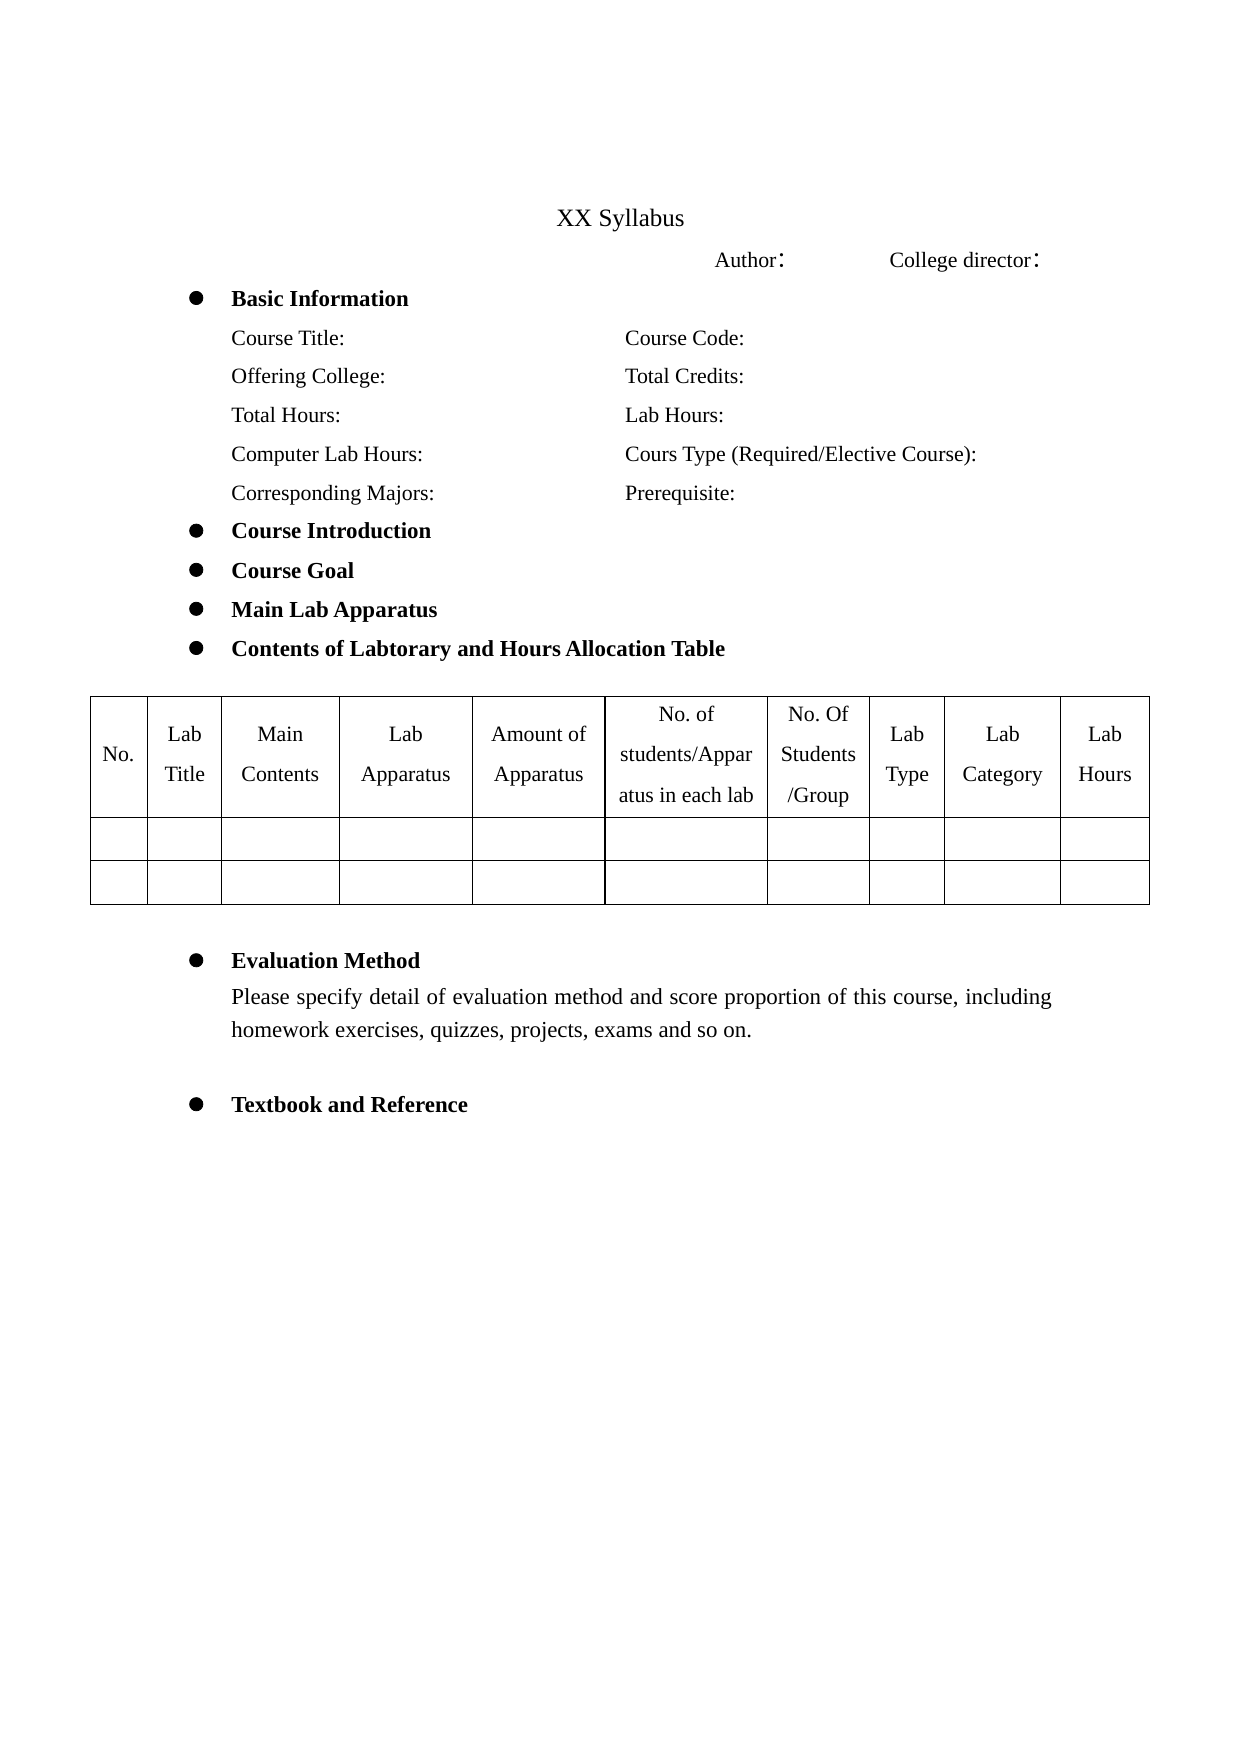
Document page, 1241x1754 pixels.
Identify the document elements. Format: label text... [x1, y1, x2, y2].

table_cell [1061, 818, 1149, 860]
table_cell [1061, 861, 1149, 904]
list Evaluation Method [187, 944, 1053, 977]
list Contents of Labtorary and Hours Allocation Table [187, 632, 1053, 664]
table_cell [870, 818, 944, 860]
list Course Introduction [187, 514, 1053, 547]
table_header Amount of Apparatus [473, 697, 604, 817]
list Computer Lab Hours: Cours Type (Required/Elective Course): [231, 437, 1053, 469]
text Total Hours: Lab Hours: [187, 398, 1053, 431]
table_header No. of students/Apparatus in each lab [606, 697, 767, 817]
table_header Lab Category [945, 697, 1060, 817]
text XX Syllabus [187, 202, 1053, 234]
table_cell [473, 861, 604, 904]
table_header Lab Title [148, 697, 221, 817]
table_cell [473, 818, 604, 860]
table_cell [222, 818, 339, 860]
table_cell [340, 818, 472, 860]
table_cell [945, 861, 1060, 904]
table_cell [870, 861, 944, 904]
table_cell [148, 818, 221, 860]
table_cell [606, 861, 767, 904]
list Please specify detail of evaluation method and score proportion of this course, including homework exercises, quizzes, projects, exams and so on. [231, 983, 1053, 1042]
table_header No. [91, 697, 147, 817]
list Basic Information [187, 282, 1053, 314]
table_cell [945, 818, 1060, 860]
table_header No. Of Students/Group [768, 697, 869, 817]
table_header Lab Hours [1061, 697, 1149, 817]
table_header Lab Type [870, 697, 944, 817]
table_cell [222, 861, 339, 904]
list Offering College: Total Credits: [231, 359, 1053, 392]
table_header Main Contents [222, 697, 339, 817]
table_cell [91, 818, 147, 860]
table_cell [91, 861, 147, 904]
table_cell [768, 861, 869, 904]
text Author： College director： [187, 241, 1053, 274]
list Main Lab Apparatus [187, 593, 1053, 625]
table_header Lab Apparatus [340, 697, 472, 817]
list Course Title: Course Code: [231, 321, 1053, 353]
table_cell [340, 861, 472, 904]
list Corresponding Majors: Prerequisite: [231, 476, 1053, 508]
table_cell [606, 818, 767, 860]
list Course Goal [187, 554, 1053, 586]
table_cell [768, 818, 869, 860]
table_cell [148, 861, 221, 904]
list Textbook and Reference [187, 1088, 1053, 1121]
